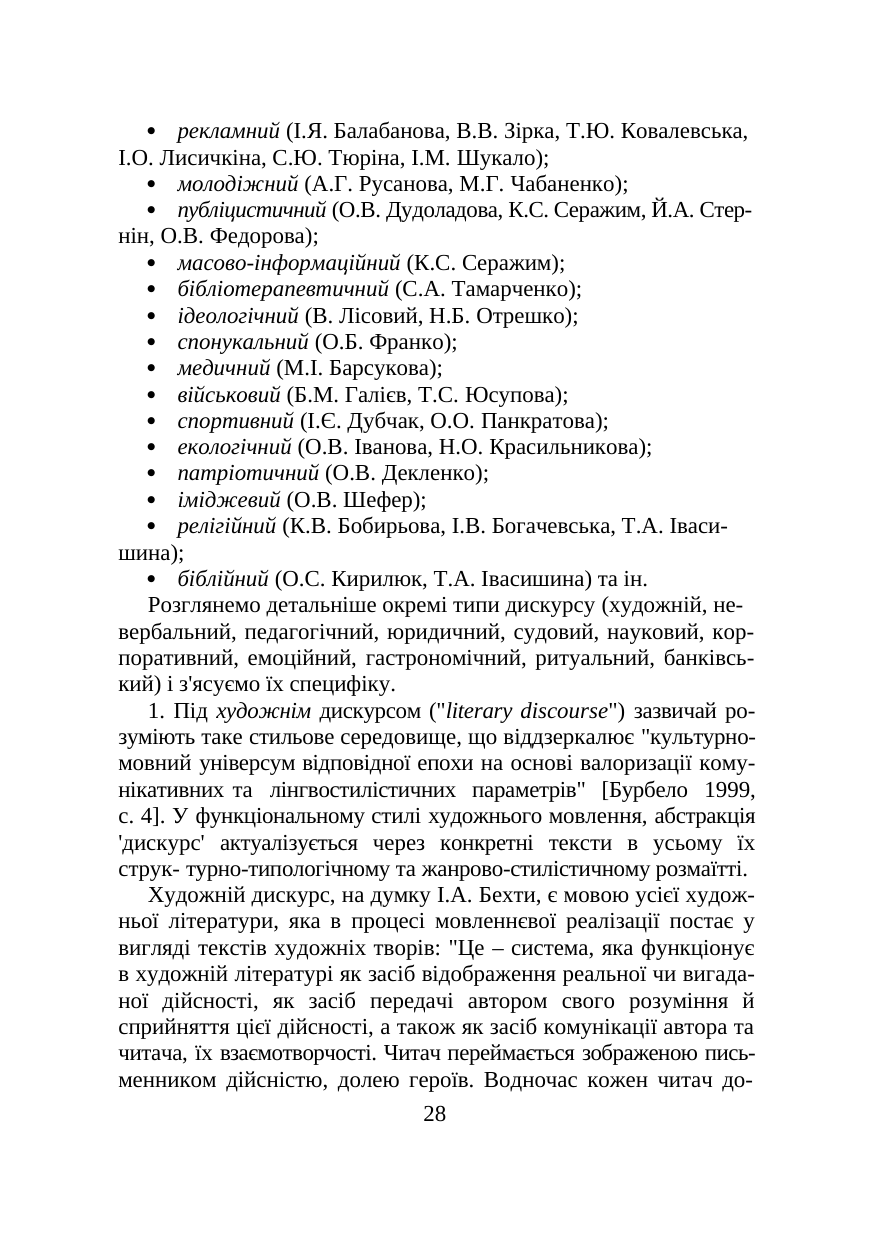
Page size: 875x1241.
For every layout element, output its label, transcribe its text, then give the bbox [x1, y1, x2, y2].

text Художній дискурс, на думку І.А. Бехти, є мовою усієї худож- ньої літератури, яка в процесі мовленнєвої реалізації постає у вигляді текстів художніх творів: "Це – система, яка функціонує в художній літературі як засіб відображення реальної чи вигада- ної дійсності, як засіб передачі автором свого розуміння й сприйняття цієї дійсності, а також як засіб комунікації автора та читача, їх взаємотворчості. Читач переймається зображеною пись- менником дійсністю, долею героїв. Водночас кожен читач до- [118, 881, 756, 1092]
list медичний (М.І. Барсукова); [118, 354, 770, 381]
list спортивний (І.Є. Дубчак, О.О. Панкратова); [118, 407, 770, 433]
list військовий (Б.М. Галієв, Т.С. Юсупова); [118, 381, 770, 407]
list масово-інформаційний (К.С. Серажим); [118, 249, 770, 275]
list екологічний (О.В. Іванова, Н.О. Красильникова); [118, 433, 770, 460]
list ідеологічний (В. Лісовий, Н.Б. Отрешко); [118, 302, 770, 328]
list спонукальний (О.Б. Франко); [118, 328, 770, 354]
list рекламний (І.Я. Балабанова, В.В. Зірка, Т.Ю. Ковалевська, І.О. Лисичкіна, С.Ю. Тюріна, І.М. Шукало); [118, 117, 755, 170]
list Під художнім дискурсом ("literary discourse") зазвичай ро- зуміють таке стильове середовище, що віддзеркалює "культурно- мовний універсум відповідної епохи на основі валоризації кому- нікативних та лінгвостилістичних параметрів" [Бурбело 1999, с. 4]. У функціональному стилі художнього мовлення, абстракція 'дискурс' актуалізується через конкретні тексти в усьому їх струк- турно-типологічному та жанрово-стилістичному розмаїтті. [118, 697, 756, 881]
list біблійний (О.С. Кирилюк, Т.А. Івасишина) та ін. Розглянемо детальніше окремі типи дискурсу (художній, не- [148, 565, 755, 618]
list бібліотерапевтичний (С.А. Тамарченко); [118, 275, 770, 302]
text вербальний, педагогічний, юридичний, судовий, науковий, кор- поративний, емоційний, гастрономічний, ритуальний, банківсь- кий) і з'ясуємо їх специфіку. [118, 618, 755, 697]
list релігійний (К.В. Бобирьова, І.В. Богачевська, Т.А. Іваси- шина); [118, 512, 755, 565]
list публіцистичний (О.В. Дудоладова, К.С. Серажим, Й.А. Стер- нін, О.В. Федорова); [118, 196, 756, 249]
list патріотичний (О.В. Декленко); [118, 460, 770, 486]
list молодіжний (А.Г. Русанова, М.Г. Чабаненко); [118, 170, 770, 196]
list іміджевий (О.В. Шефер); [118, 486, 770, 512]
